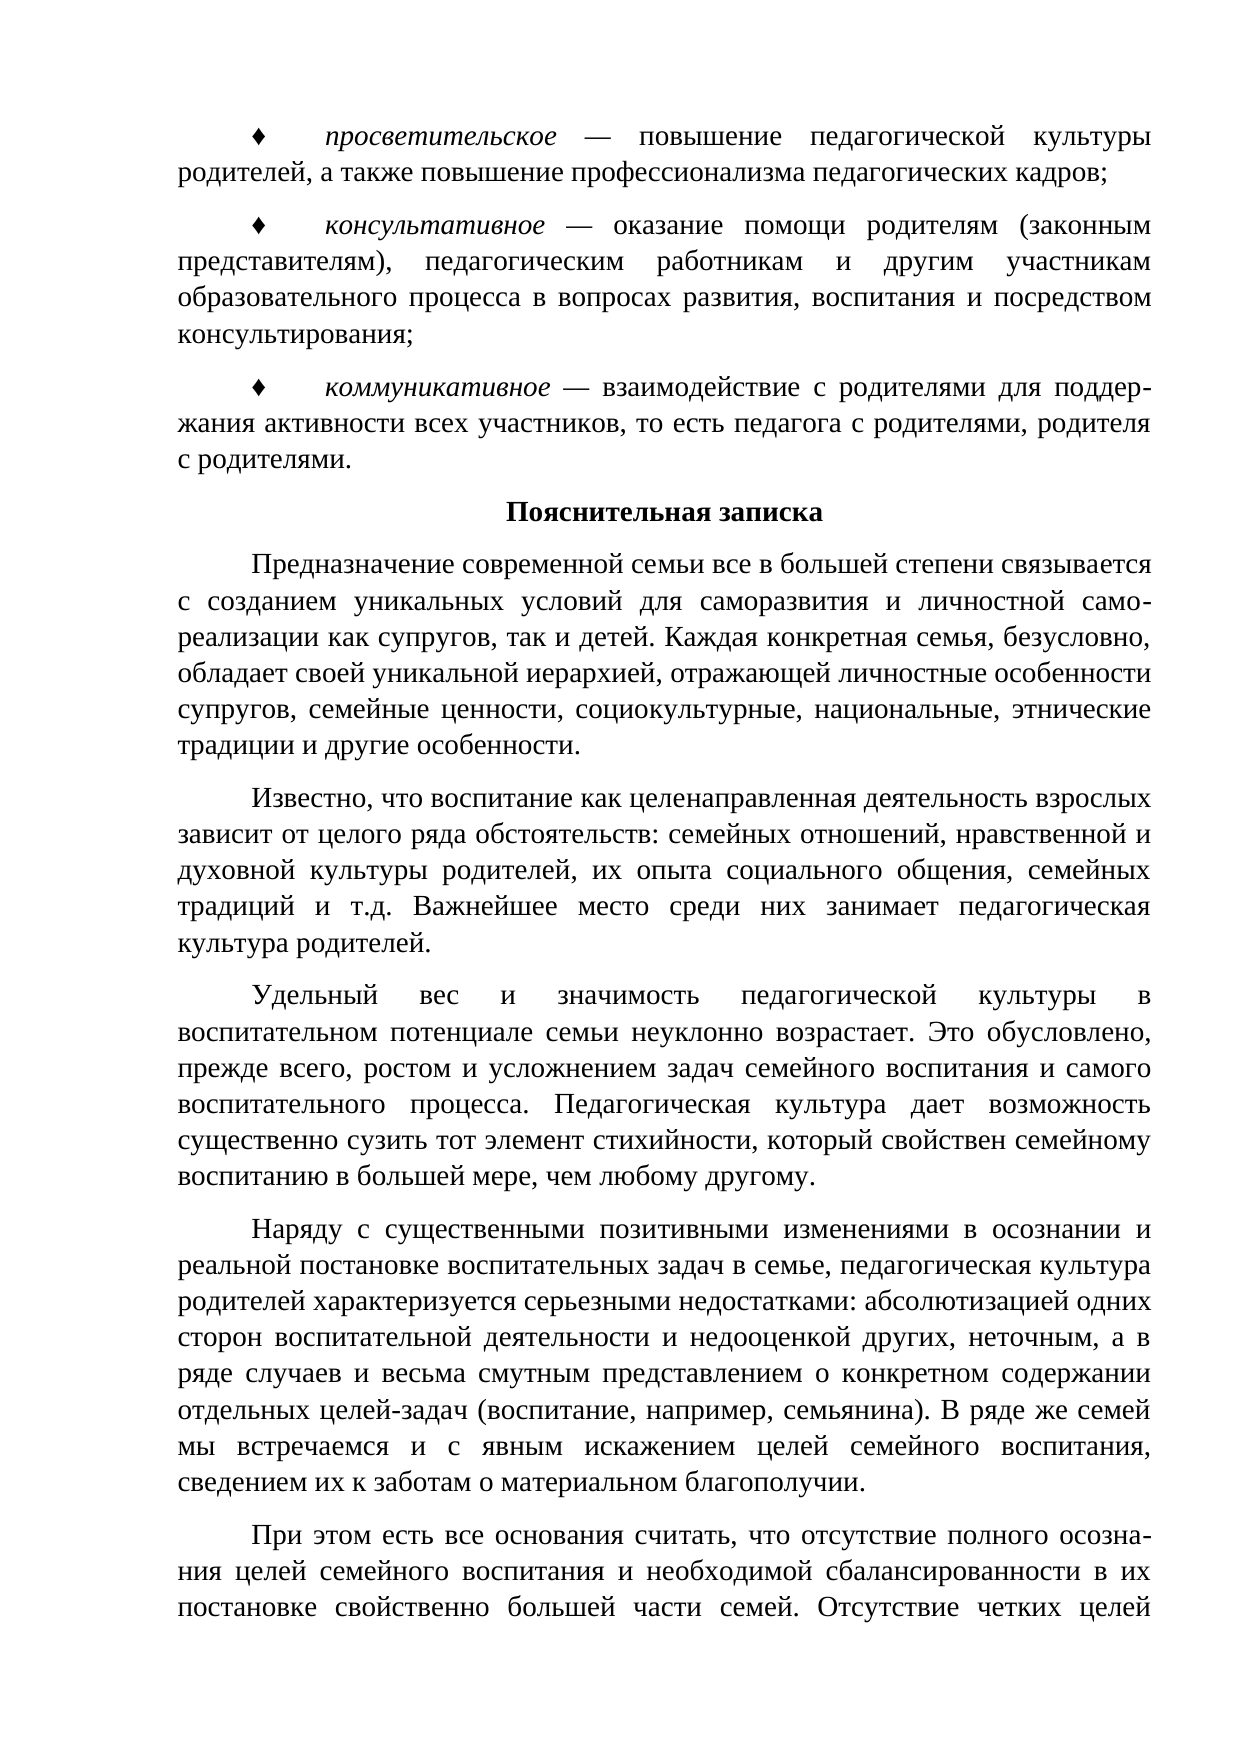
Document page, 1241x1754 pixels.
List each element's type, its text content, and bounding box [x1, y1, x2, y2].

text Пояснительная записка [177, 494, 1152, 527]
list коммуникативное — взаимодействие с родителями для поддержания активности всех участников, то есть педагога с родителями, родителя с родителями. [177, 368, 1152, 474]
text Удельный вес и значимость педагогической культуры в воспитательном потенциале семьи неуклонно возрастает. Это обусловлено, прежде всего, ростом и усложнением задач семейного воспитания и самого воспитательного процесса. Педагогическая культура дает возможность существенно сузить тот элемент стихийности, который свойствен семейному воспитанию в большей мере, чем любому другому. [177, 977, 1152, 1192]
list просветительское — повышение педагогической культуры родителей, а также повышение профессионализма педагогических кадров; [177, 118, 1152, 188]
text Предназначение современной семьи все в большей степени связывается с созданием уникальных условий для саморазвития и личностной самореализации как супругов, так и детей. Каждая конкретная семья, безусловно, обладает своей уникальной иерархией, отражающей личностные особенности супругов, семейные ценности, социокультурные, национальные, этнические традиции и другие особенности. [177, 547, 1152, 761]
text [177, 1517, 1152, 1623]
text Известно, что воспитание как целенаправленная деятельность взрослых зависит от целого ряда обстоятельств: семейных отношений, нравственной и духовной культуры родителей, их опыта социального общения, семейных традиций и т.д. Важнейшее место среди них занимает педагогическая культура родителей. [177, 780, 1152, 958]
list консультативное — оказание помощи родителям (законным представителям), педагогическим работникам и другим участникам образовательного процесса в вопросах развития, воспитания и посредством консультирования; [177, 207, 1152, 349]
text Наряду с существенными позитивными изменениями в осознании и реальной постановке воспитательных задач в семье, педагогическая культура родителей характеризуется серьезными недостатками: абсолютизацией одних сторон воспитательной деятельности и недооценкой других, неточным, а в ряде случаев и весьма смутным представлением о конкретном содержании отдельных целей-задач (воспитание, например, семьянина). В ряде же семей мы встречаемся и с явным искажением целей семейного воспитания, сведением их к заботам о материальном благополучии. [177, 1211, 1152, 1498]
